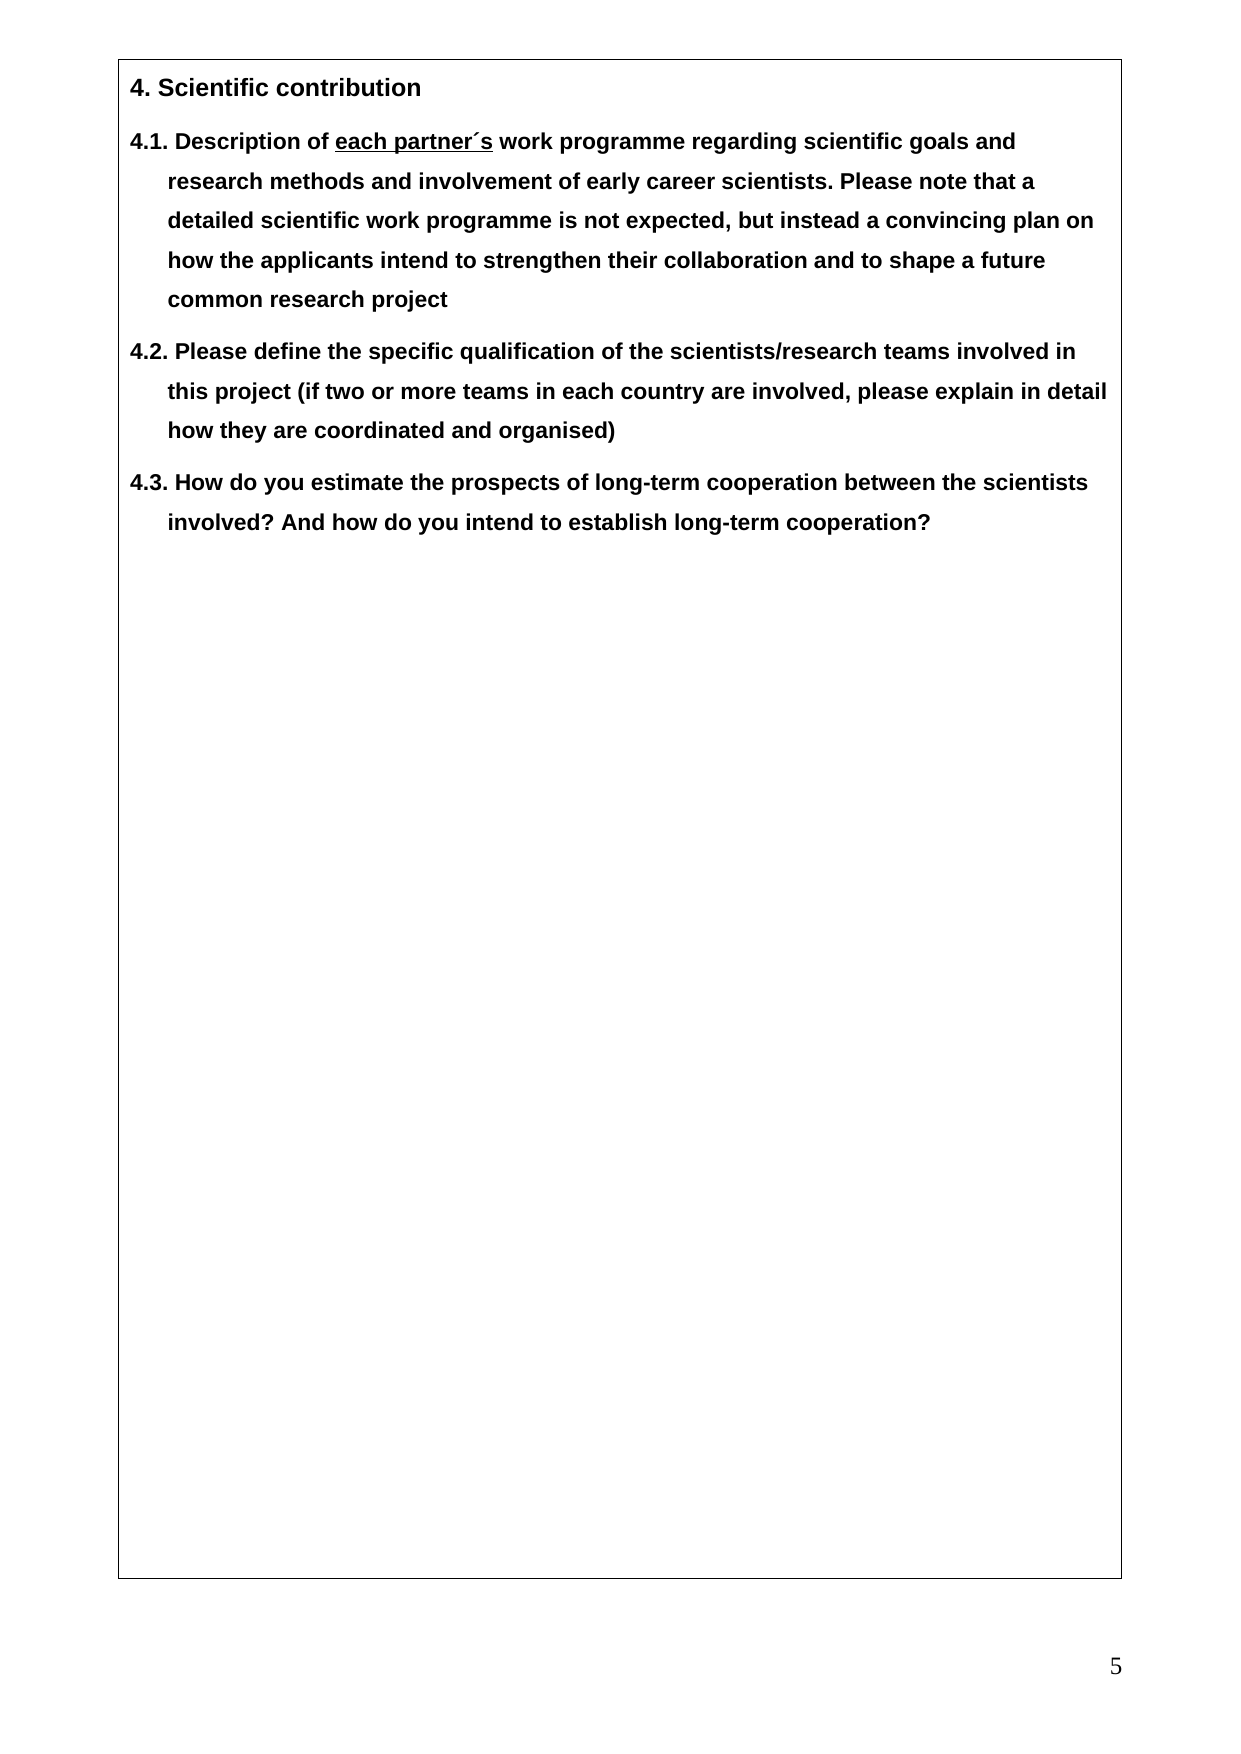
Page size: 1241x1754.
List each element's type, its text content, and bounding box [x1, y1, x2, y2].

table_header 4. Scientific contribution 4.1. Description of each partner´s work programme regarding scientific goals and research methods and involvement of early career scientists. Please note that a detailed scientific work programme is not expected, but instead a convincing plan on how the applicants intend to strengthen their collaboration and to shape a future common research project 4.2. Please define the specific qualification of the scientists/research teams involved in this project (if two or more teams in each country are involved, please explain in detail how they are coordinated and organised) 4.3. How do you estimate the prospects of long-term cooperation between the scientists involved? And how do you intend to establish long-term cooperation? [119, 60, 1121, 1578]
